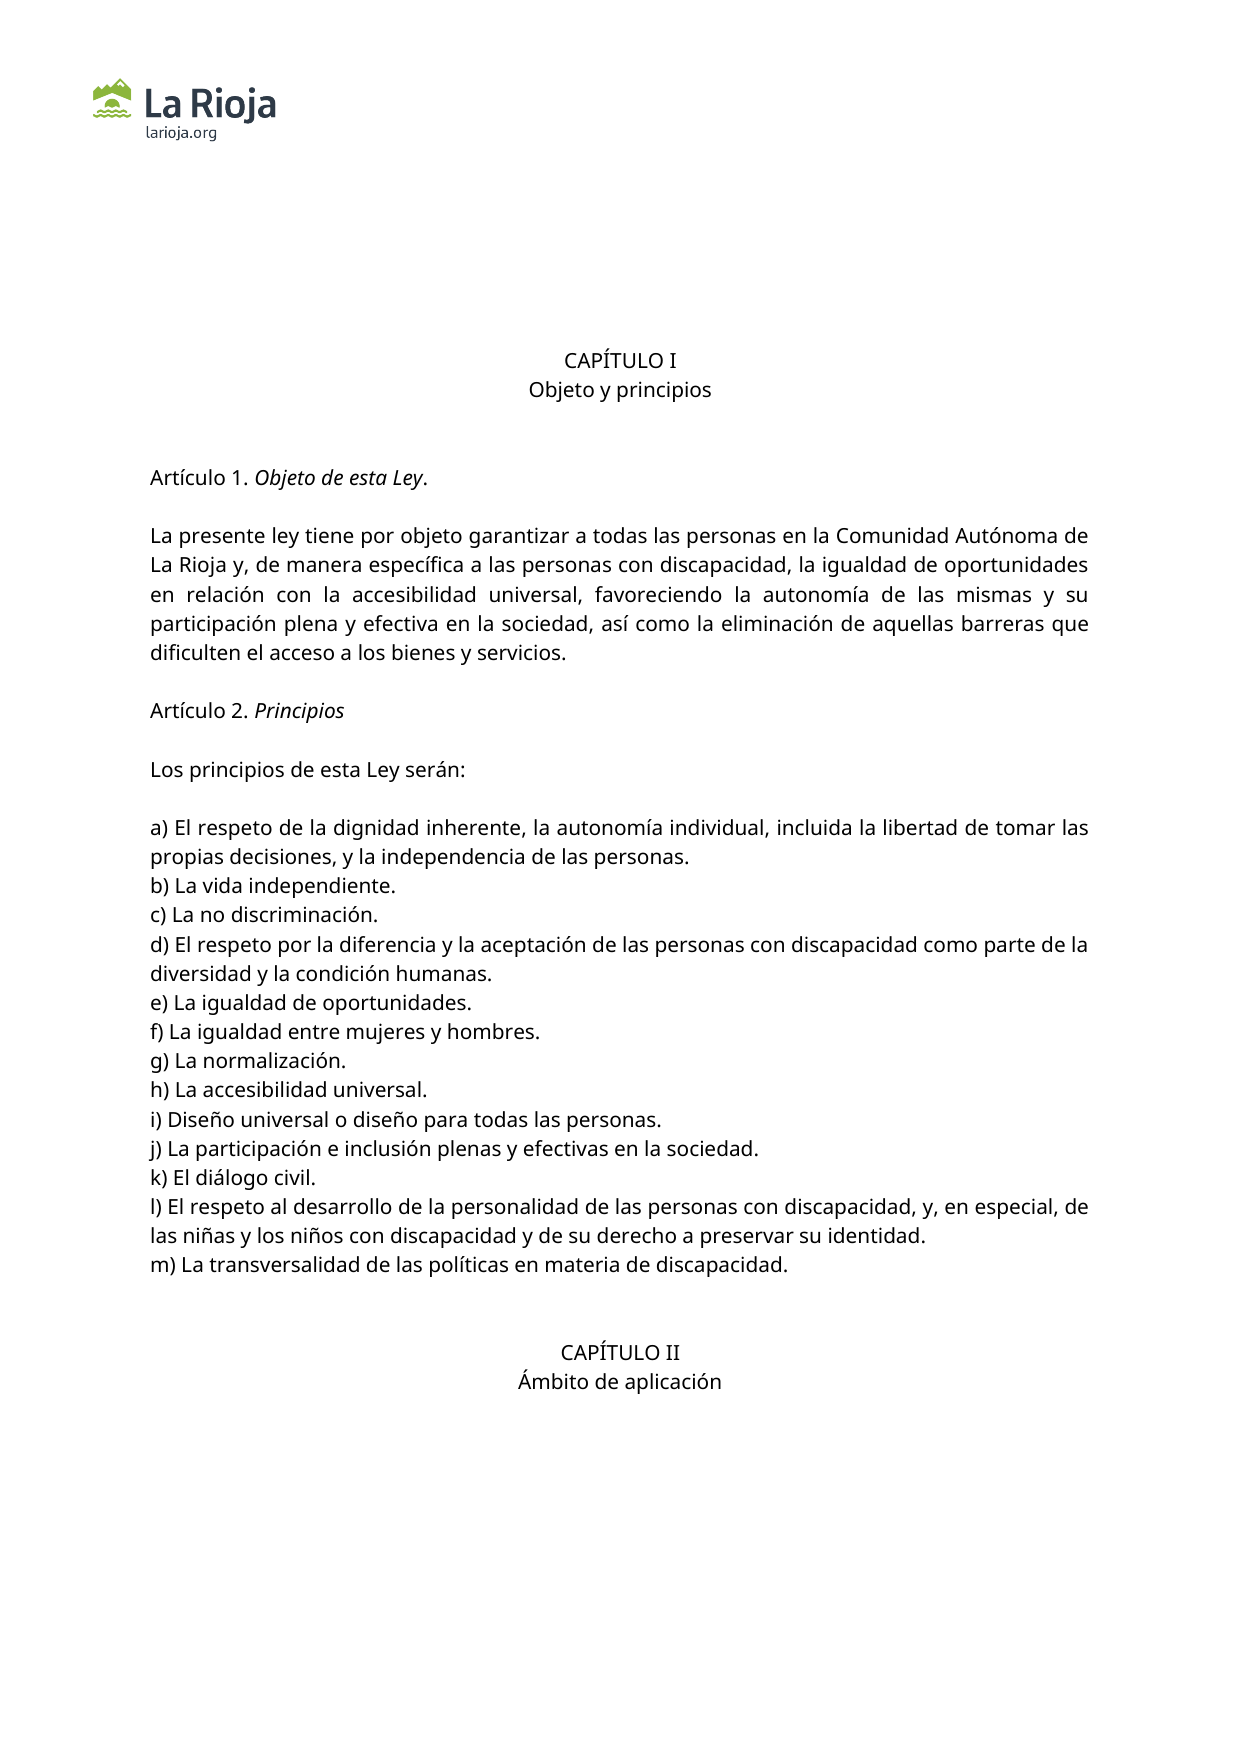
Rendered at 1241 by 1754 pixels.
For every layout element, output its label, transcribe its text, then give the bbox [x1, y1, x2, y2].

text b) La vida independiente. [150, 870, 1090, 899]
text Objeto y principios [150, 374, 1090, 404]
text Los principios de esta Ley serán: [150, 754, 1090, 783]
text h) La accesibilidad universal. [150, 1074, 1090, 1104]
text CAPÍTULO I [150, 345, 1090, 374]
text k) El diálogo civil. [150, 1162, 1090, 1191]
text j) La participación e inclusión plenas y efectivas en la sociedad. [150, 1133, 1090, 1162]
text c) La no discriminación. [150, 899, 1090, 929]
text e) La igualdad de oportunidades. [150, 987, 1090, 1016]
text Artículo 2. Principios [150, 695, 1090, 724]
text d) El respeto por la diferencia y la aceptación de las personas con discapacidad como parte de la diversidad y la condición humanas. [150, 929, 1090, 987]
text f) La igualdad entre mujeres y hombres. [150, 1016, 1090, 1045]
picture [0, 0, 1241, 237]
text i) Diseño universal o diseño para todas las personas. [150, 1104, 1090, 1133]
text l) El respeto al desarrollo de la personalidad de las personas con discapacidad, y, en especial, de las niñas y los niños con discapacidad y de su derecho a preservar su identidad. [150, 1191, 1090, 1249]
text m) La transversalidad de las políticas en materia de discapacidad. [150, 1249, 1090, 1279]
text CAPÍTULO II [150, 1337, 1090, 1366]
text Ámbito de aplicación [150, 1366, 1090, 1395]
text La presente ley tiene por objeto garantizar a todas las personas en la Comunidad Autónoma de La Rioja y, de manera específica a las personas con discapacidad, la igualdad de oportunidades en relación con la accesibilidad universal, favoreciendo la autonomía de las mismas y su participación plena y efectiva en la sociedad, así como la eliminación de aquellas barreras que dificulten el acceso a los bienes y servicios. [150, 520, 1090, 666]
text g) La normalización. [150, 1045, 1090, 1074]
text a) El respeto de la dignidad inherente, la autonomía individual, incluida la libertad de tomar las propias decisiones, y la independencia de las personas. [150, 812, 1090, 870]
text Artículo 1. Objeto de esta Ley. [150, 462, 1090, 491]
